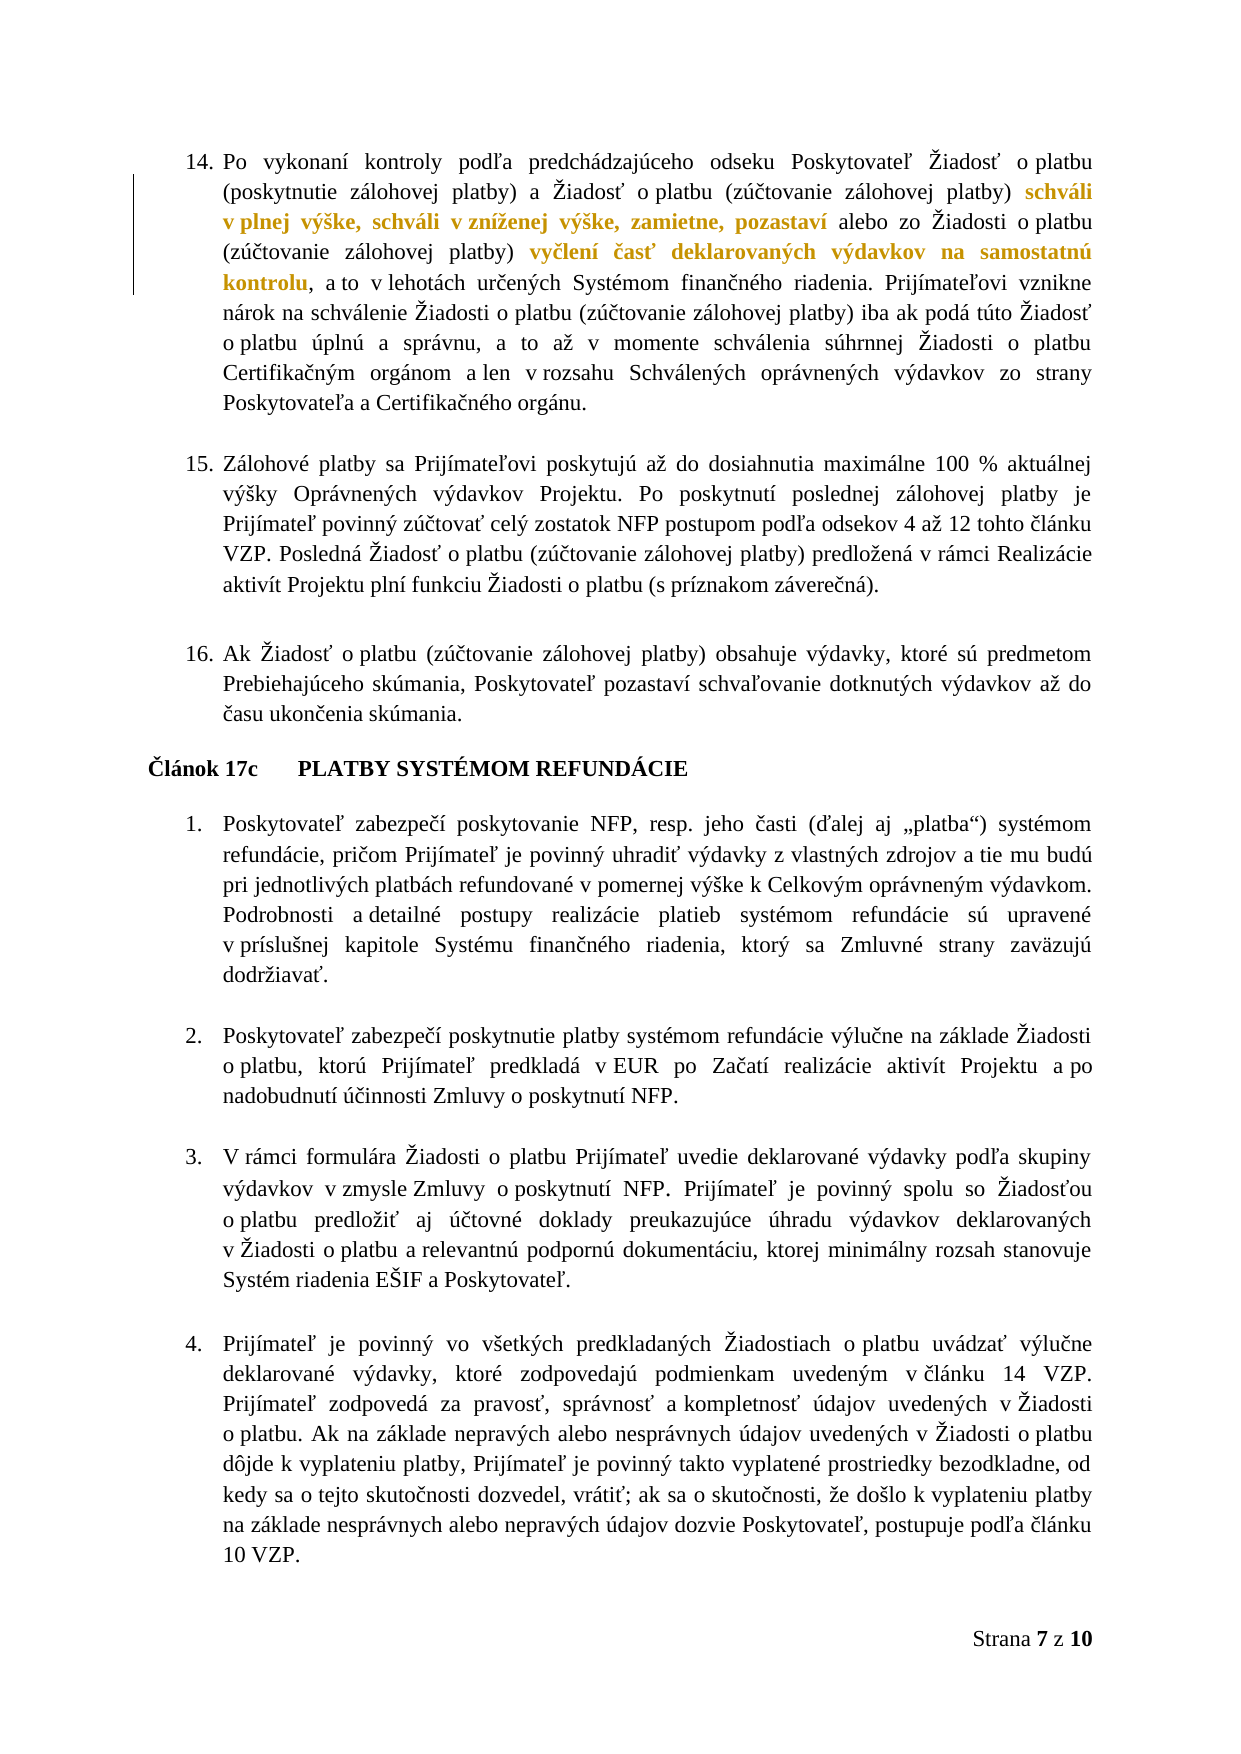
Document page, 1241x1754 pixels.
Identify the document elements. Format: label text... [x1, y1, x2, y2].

list Poskytovateľ zabezpečí poskytnutie platby systémom refundácie výlučne na základe Žiadosti o platbu, ktorú Prijímateľ predkladá v EUR po Začatí realizácie aktivít Projektu a po nadobudnutí účinnosti Zmluvy o poskytnutí NFP. [185, 1022, 1092, 1109]
list Zálohové platby sa Prijímateľovi poskytujú až do dosiahnutia maximálne 100 % aktuálnej výšky Oprávnených výdavkov Projektu. Po poskytnutí poslednej zálohovej platby je Prijímateľ povinný zúčtovať celý zostatok NFP postupom podľa odsekov 4 až 12 tohto článku VZP. Posledná Žiadosť o platbu (zúčtovanie zálohovej platby) predložená v rámci Realizácie aktivít Projektu plní funkciu Žiadosti o platbu (s príznakom záverečná). [185, 450, 1092, 597]
list Ak Žiadosť o platbu (zúčtovanie zálohovej platby) obsahuje výdavky, ktoré sú predmetom Prebiehajúceho skúmania, Poskytovateľ pozastaví schvaľovanie dotknutých výdavkov až do času ukončenia skúmania. [185, 640, 1092, 726]
list V rámci formulára Žiadosti o platbu Prijímateľ uvedie deklarované výdavky podľa skupiny výdavkov v zmysle Zmluvy o poskytnutí NFP. Prijímateľ je povinný spolu so Žiadosťou o platbu predložiť aj účtovné doklady preukazujúce úhradu výdavkov deklarovaných v Žiadosti o platbu a relevantnú podpornú dokumentáciu, ktorej minimálny rozsah stanovuje Systém riadenia EŠIF a Poskytovateľ. [185, 1143, 1092, 1293]
list Po vykonaní kontroly podľa predchádzajúceho odseku Poskytovateľ Žiadosť o platbu (poskytnutie zálohovej platby) a Žiadosť o platbu (zúčtovanie zálohovej platby) schváli v plnej výške, schváli v zníženej výške, zamietne, pozastaví alebo zo Žiadosti o platbu (zúčtovanie zálohovej platby) vyčlení časť deklarovaných výdavkov na samostatnú kontrolu, a to v lehotách určených Systémom finančného riadenia. Prijímateľovi vznikne nárok na schválenie Žiadosti o platbu (zúčtovanie zálohovej platby) iba ak podá túto Žiadosť o platbu úplnú a správnu, a to až v momente schválenia súhrnnej Žiadosti o platbu Certifikačným orgánom a len v rozsahu Schválených oprávnených výdavkov zo strany Poskytovateľa a Certifikačného orgánu. [185, 148, 1092, 416]
list Poskytovateľ zabezpečí poskytovanie NFP, resp. jeho časti (ďalej aj „platba“) systémom refundácie, pričom Prijímateľ je povinný uhradiť výdavky z vlastných zdrojov a tie mu budú pri jednotlivých platbách refundované v pomernej výške k Celkovým oprávneným výdavkom. Podrobnosti a detailné postupy realizácie platieb systémom refundácie sú upravené v príslušnej kapitole Systému finančného riadenia, ktorý sa Zmluvné strany zaväzujú dodržiavať. [185, 811, 1092, 988]
text Článok 17c PLATBY SYSTÉMOM REFUNDÁCIE [148, 755, 1092, 782]
list Prijímateľ je povinný vo všetkých predkladaných Žiadostiach o platbu uvádzať výlučne deklarované výdavky, ktoré zodpovedajú podmienkam uvedeným v článku 14 VZP. Prijímateľ zodpovedá za pravosť, správnosť a kompletnosť údajov uvedených v Žiadosti o platbu. Ak na základe nepravých alebo nesprávnych údajov uvedených v Žiadosti o platbu dôjde k vyplateniu platby, Prijímateľ je povinný takto vyplatené prostriedky bezodkladne, od kedy sa o tejto skutočnosti dozvedel, vrátiť; ak sa o skutočnosti, že došlo k vyplateniu platby na základe nesprávnych alebo nepravých údajov dozvie Poskytovateľ, postupuje podľa článku 10 VZP. [185, 1330, 1092, 1567]
